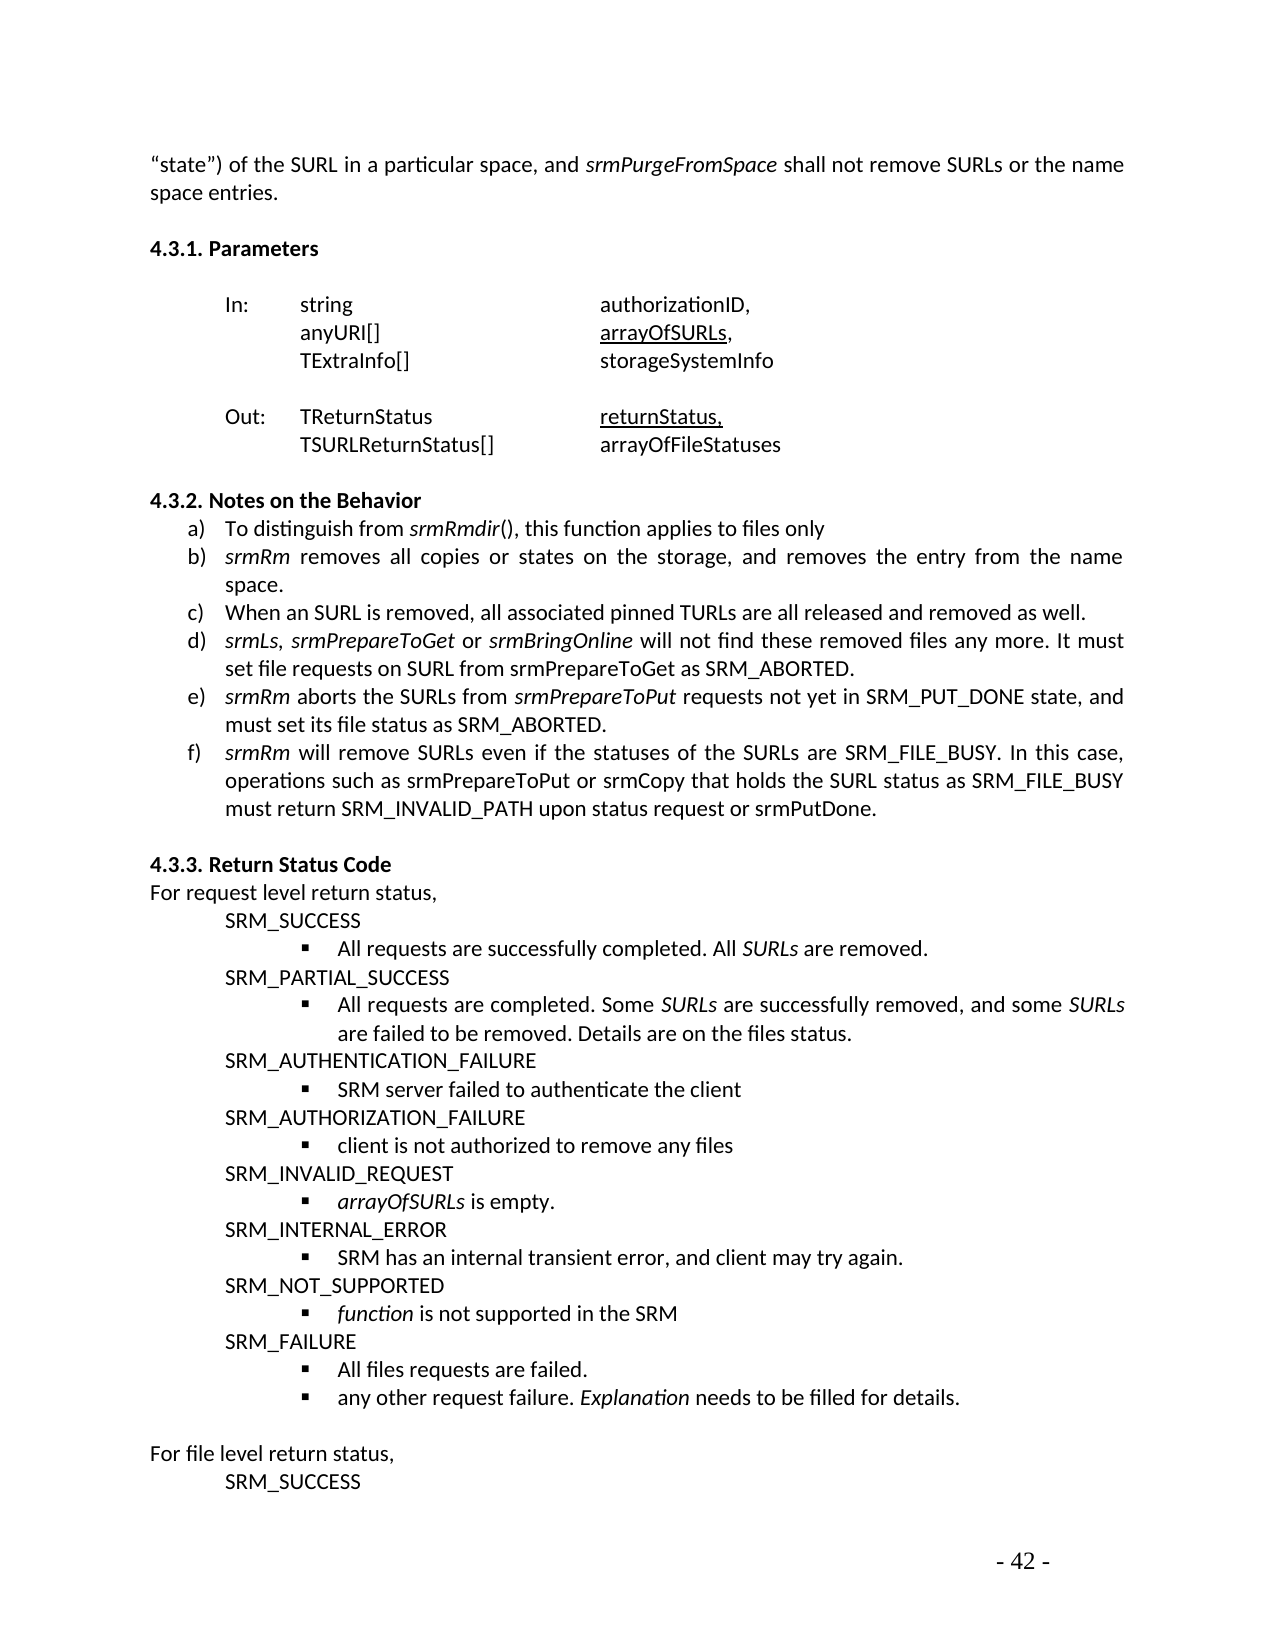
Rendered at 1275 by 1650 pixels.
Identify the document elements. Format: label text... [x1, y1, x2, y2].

list Return Status Code [150, 851, 1125, 878]
list All files requests are failed. [300, 1355, 1125, 1383]
text TSURLReturnStatus[] arrayOfFileStatuses [225, 430, 1125, 458]
list function is not supported in the SRM [300, 1299, 1125, 1327]
text SRM_SUCCESS [225, 1467, 1125, 1495]
text In: string authorizationID, [150, 290, 1125, 318]
list srmRm aborts the SURLs from srmPrepareToPut requests not yet in SRM_PUT_DONE state, and must set its file status as SRM_ABORTED. [187, 682, 1125, 738]
text For file level return status, [150, 1439, 1125, 1467]
list srmRm removes all copies or states on the storage, and removes the entry from the name space. [187, 542, 1125, 598]
list When an SURL is removed, all associated pinned TURLs are all released and removed as well. [187, 598, 1125, 626]
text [150, 150, 1125, 206]
text SRM_INVALID_REQUEST [225, 1159, 1125, 1187]
text SRM_AUTHORIZATION_FAILURE [225, 1103, 1125, 1131]
list All requests are completed. Some SURLs are successfully removed, and some SURLs are failed to be removed. Details are on the files status. [300, 991, 1125, 1047]
list any other request failure. Explanation needs to be filled for details. [300, 1383, 1125, 1411]
list SRM server failed to authenticate the client [300, 1075, 1125, 1103]
list client is not authorized to remove any files [300, 1131, 1125, 1159]
list srmLs, srmPrepareToGet or srmBringOnline will not find these removed files any more. It must set file requests on SURL from srmPrepareToGet as SRM_ABORTED. [187, 626, 1125, 682]
list To distinguish from srmRmdir(), this function applies to files only [187, 514, 1125, 542]
list arrayOfSURLs is empty. [300, 1187, 1125, 1215]
text TExtraInfo[] storageSystemInfo [150, 346, 1125, 374]
text SRM_NOT_SUPPORTED [225, 1271, 1125, 1299]
list Notes on the Behavior [150, 486, 1125, 514]
text SRM_AUTHENTICATION_FAILURE [225, 1047, 1125, 1075]
list srmRm will remove SURLs even if the statuses of the SURLs are SRM_FILE_BUSY. In this case, operations such as srmPrepareToPut or srmCopy that holds the SURL status as SRM_FILE_BUSY must return SRM_INVALID_PATH upon status request or srmPutDone. [187, 738, 1125, 822]
text SRM_SUCCESS [225, 907, 1125, 934]
list All requests are successfully completed. All SURLs are removed. [300, 934, 1125, 963]
text For request level return status, [150, 878, 1125, 907]
list SRM has an internal transient error, and client may try again. [300, 1243, 1125, 1271]
text SRM_PARTIAL_SUCCESS [225, 963, 1125, 991]
text anyURI[] arrayOfSURLs, [225, 318, 1125, 346]
text Out: TReturnStatus returnStatus, [150, 402, 1125, 430]
text SRM_INTERNAL_ERROR [225, 1215, 1125, 1243]
text SRM_FAILURE [225, 1327, 1125, 1355]
list Parameters [150, 234, 1125, 262]
